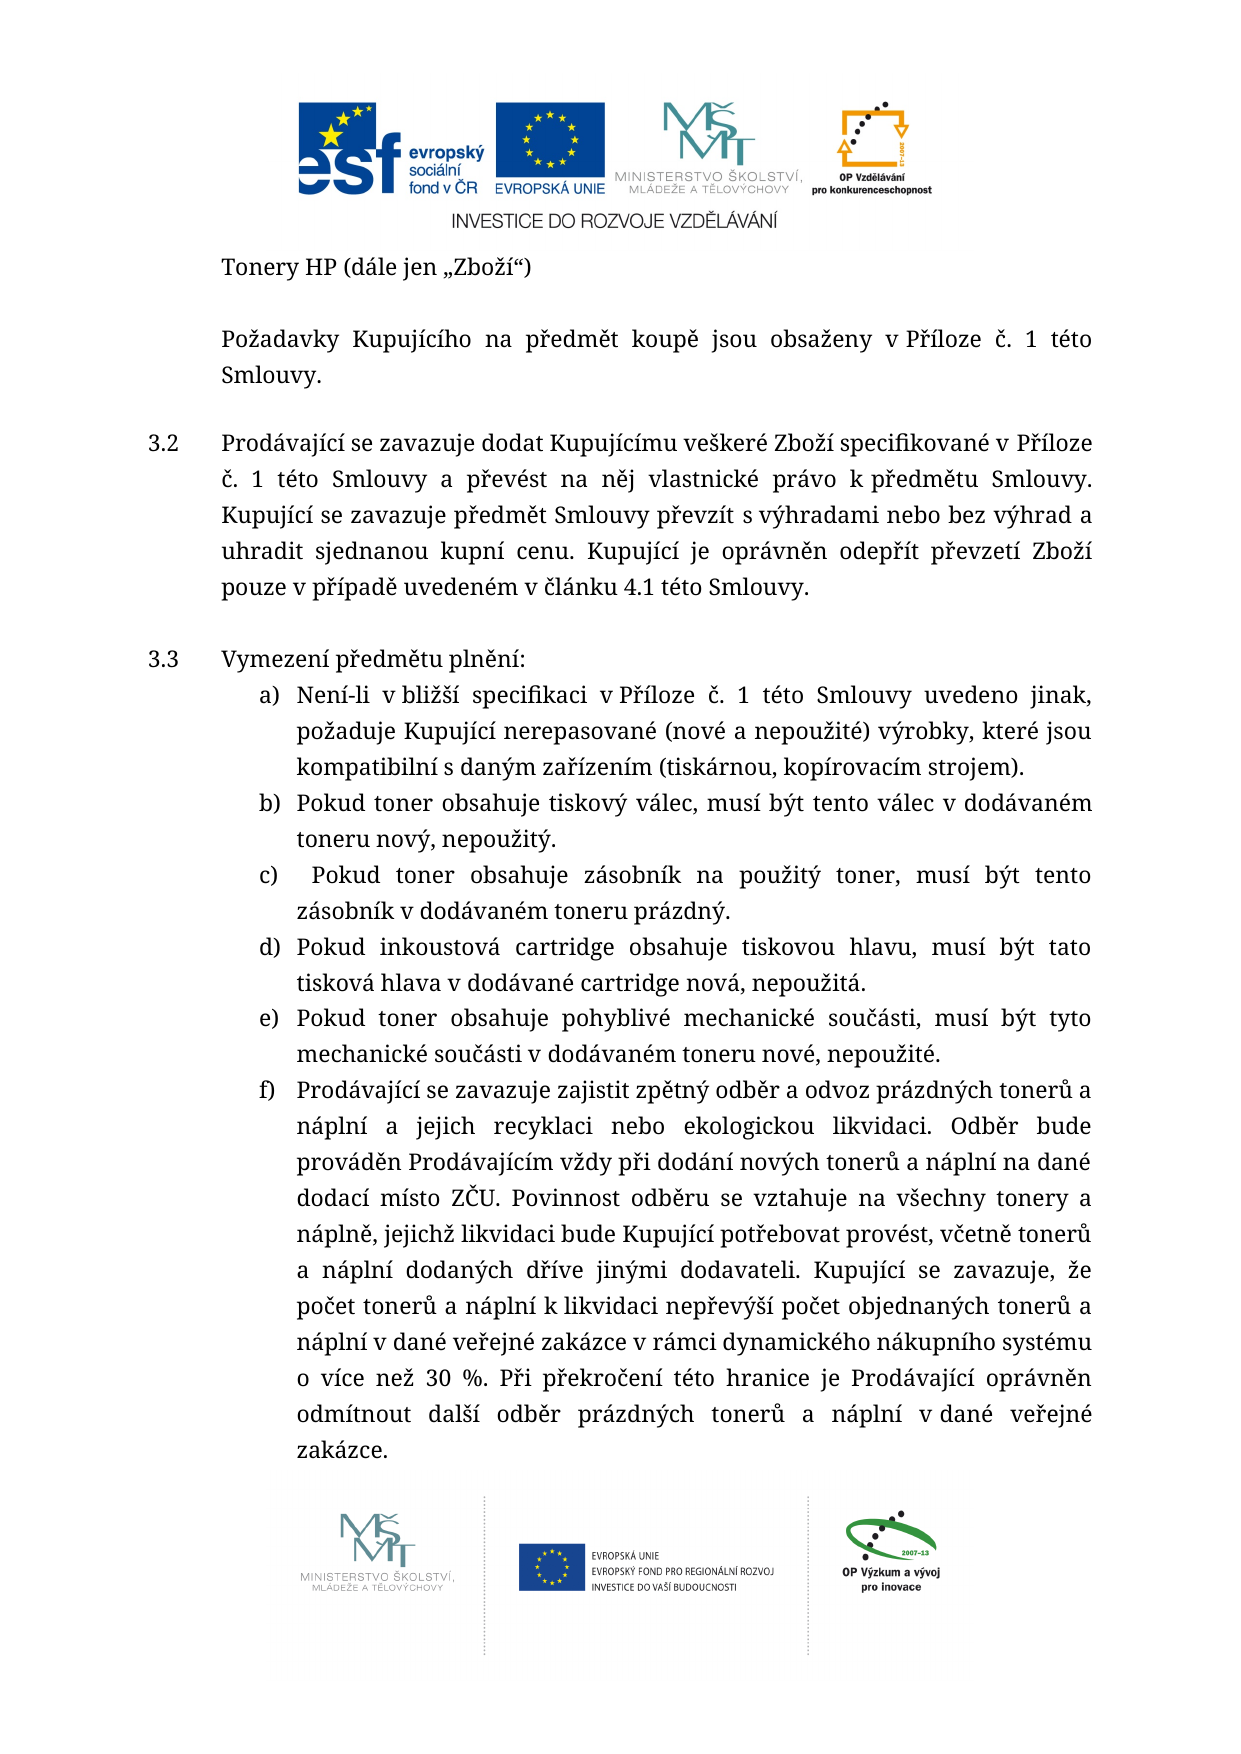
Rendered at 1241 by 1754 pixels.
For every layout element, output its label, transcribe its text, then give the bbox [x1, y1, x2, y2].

list Prodávající se zavazuje zajistit zpětný odběr a odvoz prázdných tonerů a náplní a jejich recyklaci nebo ekologickou likvidaci. Odběr bude prováděn Prodávajícím vždy při dodání nových tonerů a náplní na dané dodací místo ZČU. Povinnost odběru se vztahuje na všechny tonery a náplně, jejichž likvidaci bude Kupující potřebovat provést, včetně tonerů a náplní dodaných dříve jinými dodavateli. Kupující se zavazuje, že počet tonerů a náplní k likvidaci nepřevýší počet objednaných tonerů a náplní v dané veřejné zakázce v rámci dynamického nákupního systému o více než 30 %. Při překročení této hranice je Prodávající oprávněn odmítnout další odběr prázdných tonerů a náplní v dané veřejné zakázce. [259, 1074, 1093, 1465]
text 3.2 Prodávající se zavazuje dodat Kupujícímu veškeré Zboží specifikované v Příloze č. 1 této Smlouvy a převést na něj vlastnické právo k předmětu Smlouvy. Kupující se zavazuje předmět Smlouvy převzít s výhradami nebo bez výhrad a uhradit sjednanou kupní cenu. Kupující je oprávněn odepřít převzetí Zboží pouze v případě uvedeném v článku 4.1 této Smlouvy. [148, 427, 1093, 602]
list Pokud inkoustová cartridge obsahuje tiskovou hlavu, musí být tato tisková hlava v dodávané cartridge nová, nepoužitá. [259, 931, 1093, 998]
picture [265, 73, 975, 251]
text 3.3 Vymezení předmětu plnění: [148, 643, 1093, 674]
list Není-li v bližší specifikaci v Příloze č. 1 této Smlouvy uvedeno jinak, požaduje Kupující nerepasované (nové a nepoužité) výrobky, které jsou kompatibilní s daným zařízením (tiskárnou, kopírovacím strojem). [259, 679, 1093, 782]
list Pokud toner obsahuje pohyblivé mechanické součásti, musí být tyto mechanické součásti v dodávaném toneru nové, nepoužité. [259, 1002, 1093, 1069]
text Požadavky Kupujícího na předmět koupě jsou obsaženy v Příloze č. 1 této Smlouvy. [221, 323, 1093, 390]
picture [265, 1470, 975, 1681]
list Pokud toner obsahuje zásobník na použitý toner, musí být tento zásobník v dodávaném toneru prázdný. [259, 859, 1093, 926]
list Pokud toner obsahuje tiskový válec, musí být tento válec v dodávaném toneru nový, nepoužitý. [259, 787, 1093, 854]
text Tonery HP (dále jen „Zboží“) [148, 251, 1093, 282]
